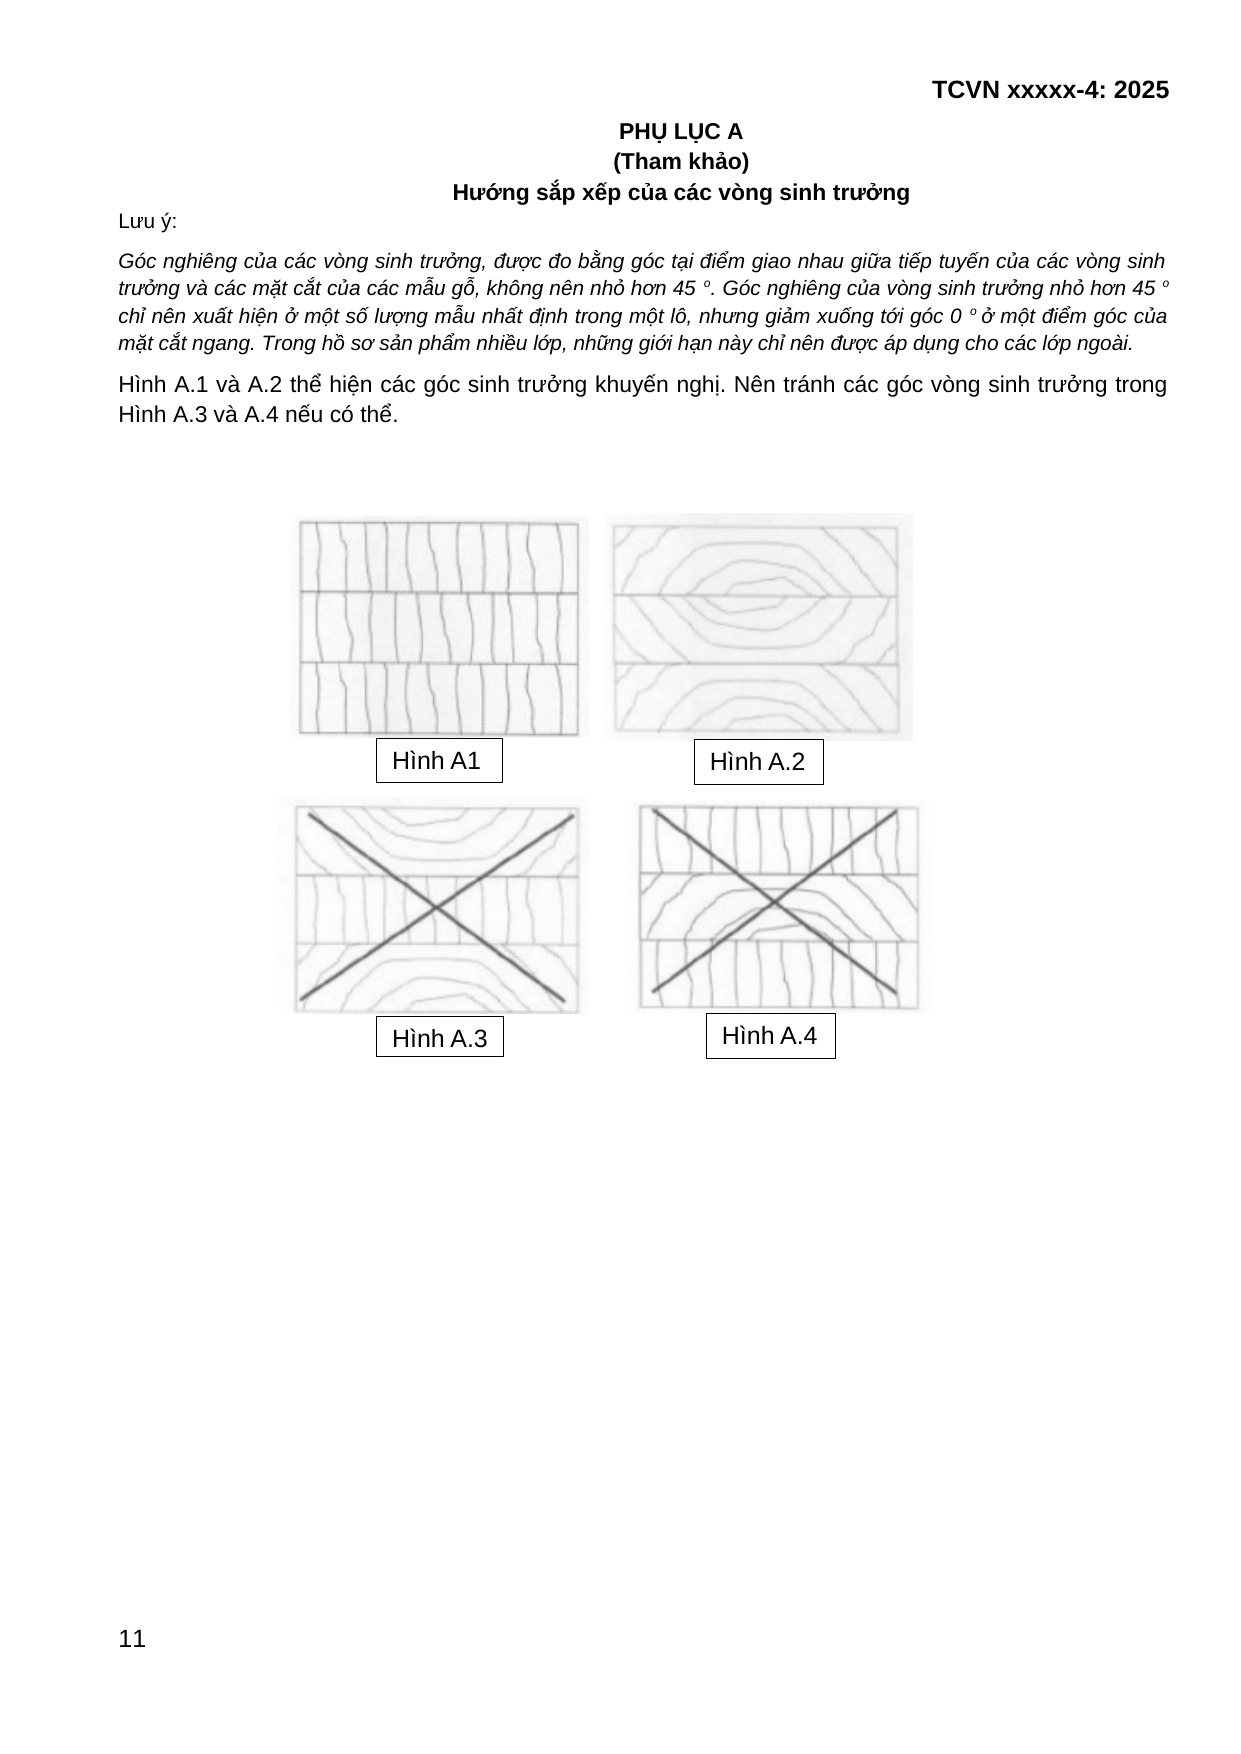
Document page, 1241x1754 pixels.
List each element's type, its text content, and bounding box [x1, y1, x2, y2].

picture [290, 516, 589, 738]
text Góc nghiêng của các vòng sinh trưởng, được đo bằng góc tại điểm giao nhau giữa tiếp tuyến của các vòng sinh trưởng và các mặt cắt của các mẫu gỗ, không nên nhỏ hơn 45 o. Góc nghiêng của vòng sinh trưởng nhỏ hơn 45 o chỉ nên xuất hiện ở một số lượng mẫu nhất định trong một lô, nhưng giảm xuống tới góc 0 o ở một điểm góc của mặt cắt ngang. Trong hồ sơ sản phẩm nhiều lớp, những giới hạn này chỉ nên được áp dụng cho các lớp ngoài. [118, 249, 1169, 355]
list (Tham khảo) [193, 148, 1169, 175]
picture [605, 513, 913, 741]
picture [278, 797, 589, 1014]
list Lưu ý: [118, 209, 1169, 233]
list Hướng sắp xếp của các vòng sinh trưởng [193, 178, 1169, 205]
picture [625, 800, 931, 1014]
list Hình A.1 và A.2 thể hiện các góc sinh trưởng khuyến nghị. Nên tránh các góc vòng sinh trưởng trong Hình A.3 và A.4 nếu có thể. [118, 371, 1169, 428]
list PHỤ LỤC A [193, 118, 1169, 144]
